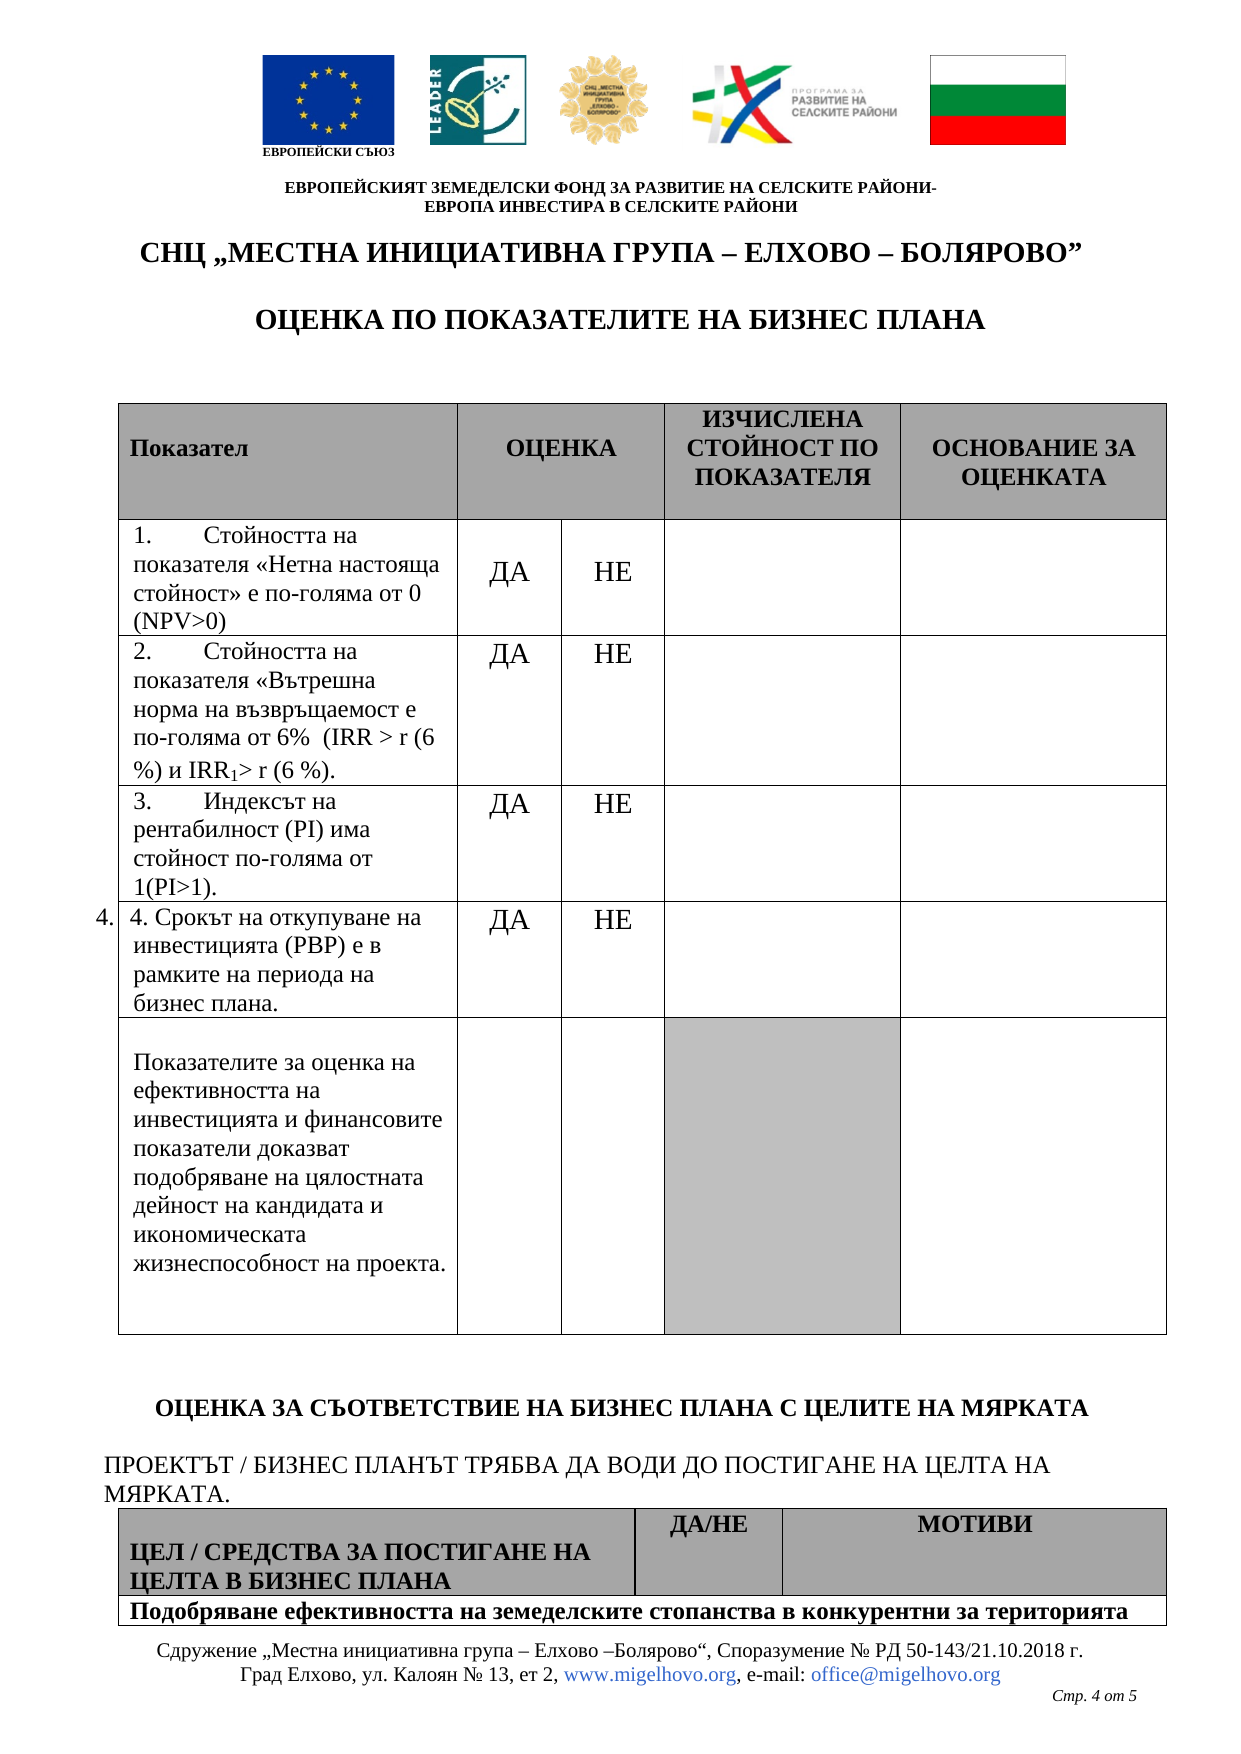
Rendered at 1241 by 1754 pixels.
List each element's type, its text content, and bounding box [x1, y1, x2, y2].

table_cell НЕ [562, 520, 664, 635]
table_cell [665, 902, 900, 1017]
table_cell [901, 1018, 1166, 1334]
picture [430, 55, 527, 145]
table_header ДА/НЕ [636, 1509, 782, 1595]
table_header ОСНОВАНИЕ ЗА ОЦЕНКАТА [901, 404, 1166, 519]
text ОЦЕНКА ЗА СЪОТВЕТСТВИЕ НА БИЗНЕС ПЛАНА С ЦЕЛИТЕ НА МЯРКАТА [107, 1393, 1137, 1421]
table_cell НЕ [562, 786, 664, 901]
table_cell НЕ [562, 902, 664, 1017]
table_cell НЕ [562, 636, 664, 785]
table_header МОТИВИ [783, 1509, 1166, 1595]
table_cell [458, 1018, 561, 1334]
picture [559, 55, 649, 145]
text ОЦЕНКА ПО ПОКАЗАТЕЛИТЕ НА БИЗНЕС ПЛАНА [103, 302, 1137, 336]
table_cell [901, 786, 1166, 901]
picture [930, 55, 1066, 145]
table_cell ДА [458, 636, 561, 785]
table_cell [901, 902, 1166, 1017]
table_cell Показателите за оценка на ефективността на инвестицията и финансовите показатели доказват подобряване на цялостната дейност на кандидата и икономическата жизнеспособност на проекта. [119, 1018, 457, 1334]
table_header ИЗЧИСЛЕНА СТОЙНОСТ ПО ПОКАЗАТЕЛЯ [665, 404, 900, 519]
table_cell Индексът на рентабилност (PI) има стойност по-голяма от 1(PI>1). [119, 786, 457, 901]
table_cell [562, 1018, 664, 1334]
table_header Показател [119, 404, 457, 519]
table_cell [901, 636, 1166, 785]
table_cell ДА [458, 902, 561, 1017]
table_cell [665, 786, 900, 901]
table_header ОЦЕНКА [458, 404, 664, 519]
table_header ЦЕЛ / СРЕДСТВА ЗА ПОСТИГАНЕ НА ЦЕЛТА В БИЗНЕС ПЛАНА [119, 1509, 634, 1595]
picture [682, 55, 905, 151]
table_cell Стойността на показателя «Нетна настояща стойност» е по-голяма от 0 (NPV>0) [119, 520, 457, 635]
table_cell [665, 520, 900, 635]
table_cell Стойността на показателя «Вътрешна норма на възвръщаемост е по-голяма от 6% (IRR > r (6 %) и IRR1> r (6 %). [119, 636, 457, 785]
table_cell 4. Срокът на откупуване на инвестицията (PBP) е в рамките на периода на бизнес плана. [119, 902, 457, 1017]
picture [262, 55, 395, 145]
table_cell [901, 520, 1166, 635]
table_cell ДА [458, 786, 561, 901]
text ПРОЕКТЪТ / БИЗНЕС ПЛАНЪТ ТРЯБВА ДА ВОДИ ДО ПОСТИГАНЕ НА ЦЕЛТА НА МЯРКАТА. [103, 1450, 1137, 1508]
table_cell [665, 1018, 900, 1334]
table_cell ДА [458, 520, 561, 635]
table_cell [665, 636, 900, 785]
